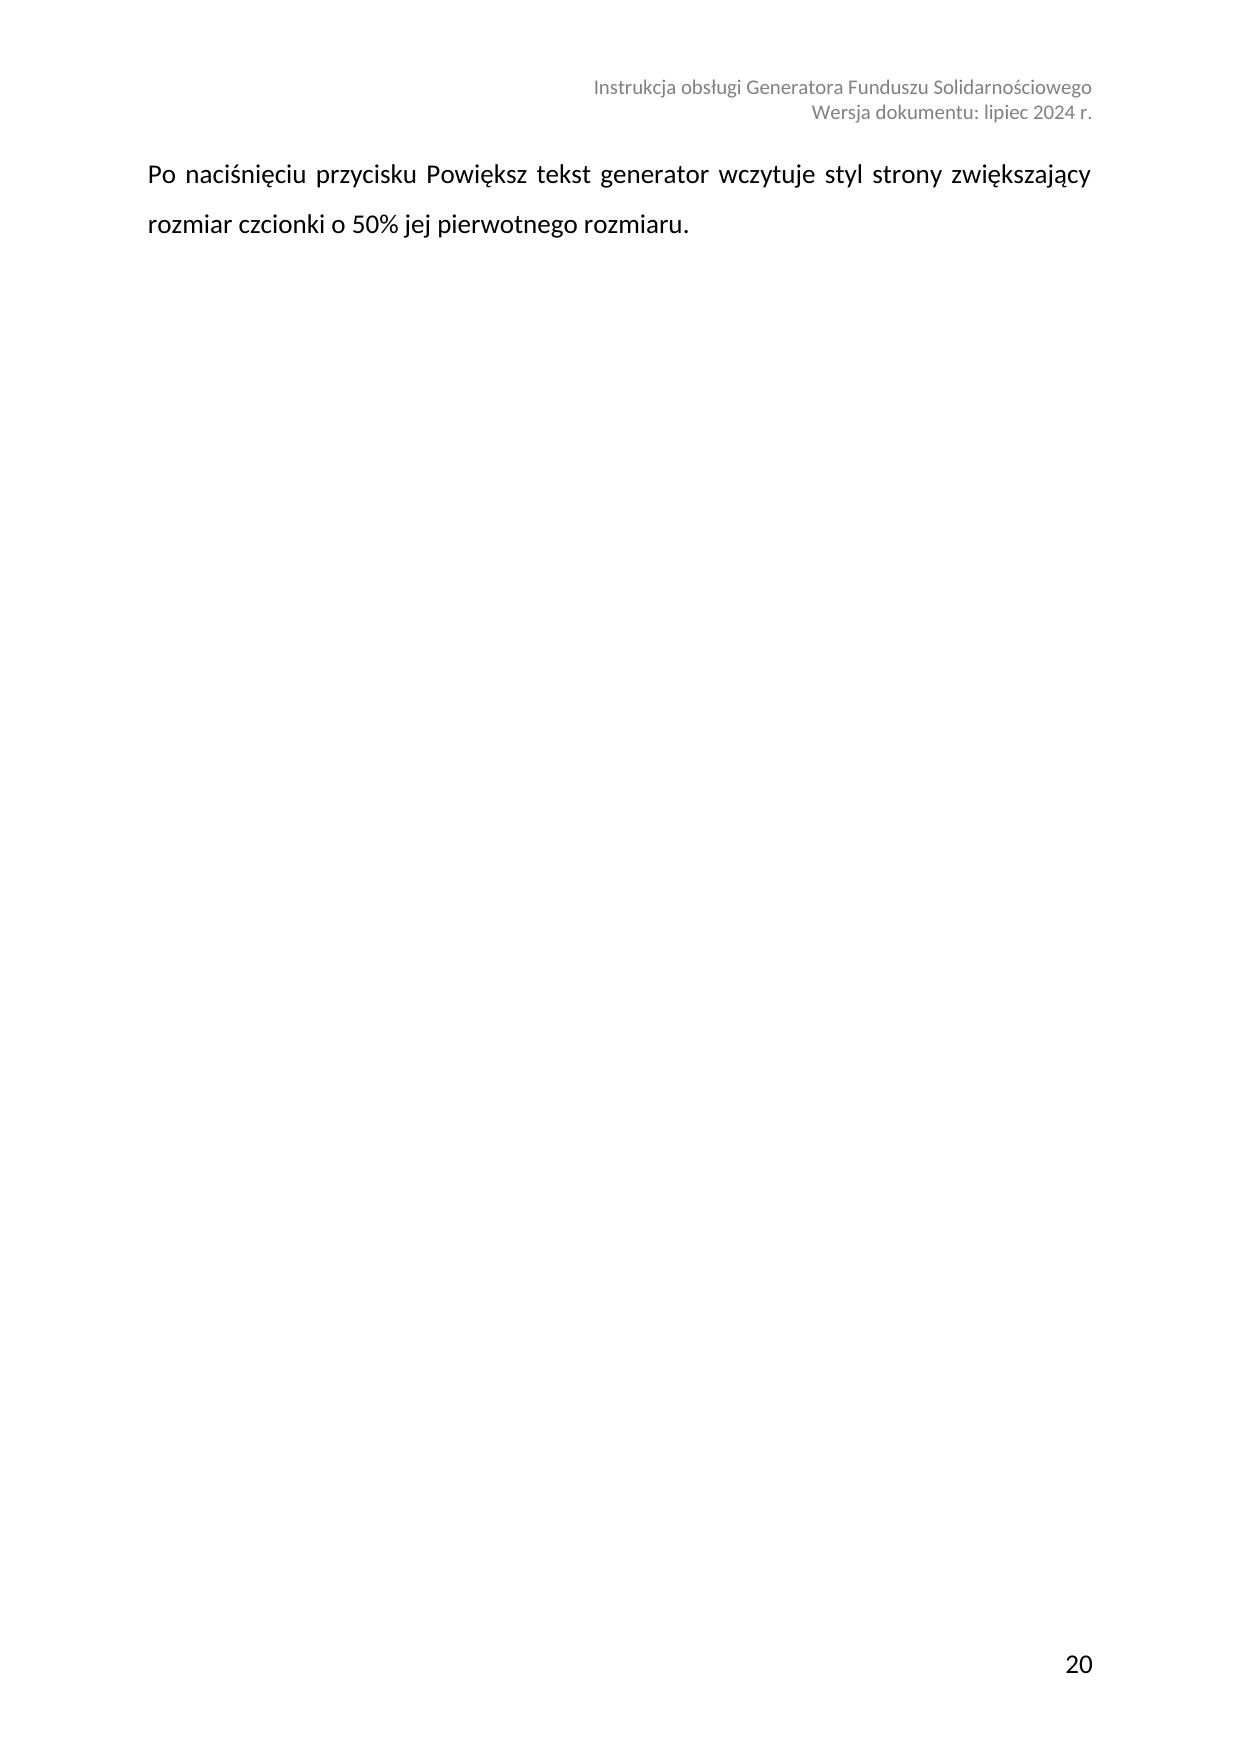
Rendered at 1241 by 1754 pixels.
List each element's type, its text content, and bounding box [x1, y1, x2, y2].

text Po naciśnięciu przycisku Powiększ tekst generator wczytuje styl strony zwiększający rozmiar czcionki o 50% jej pierwotnego rozmiaru. [148, 158, 1093, 240]
